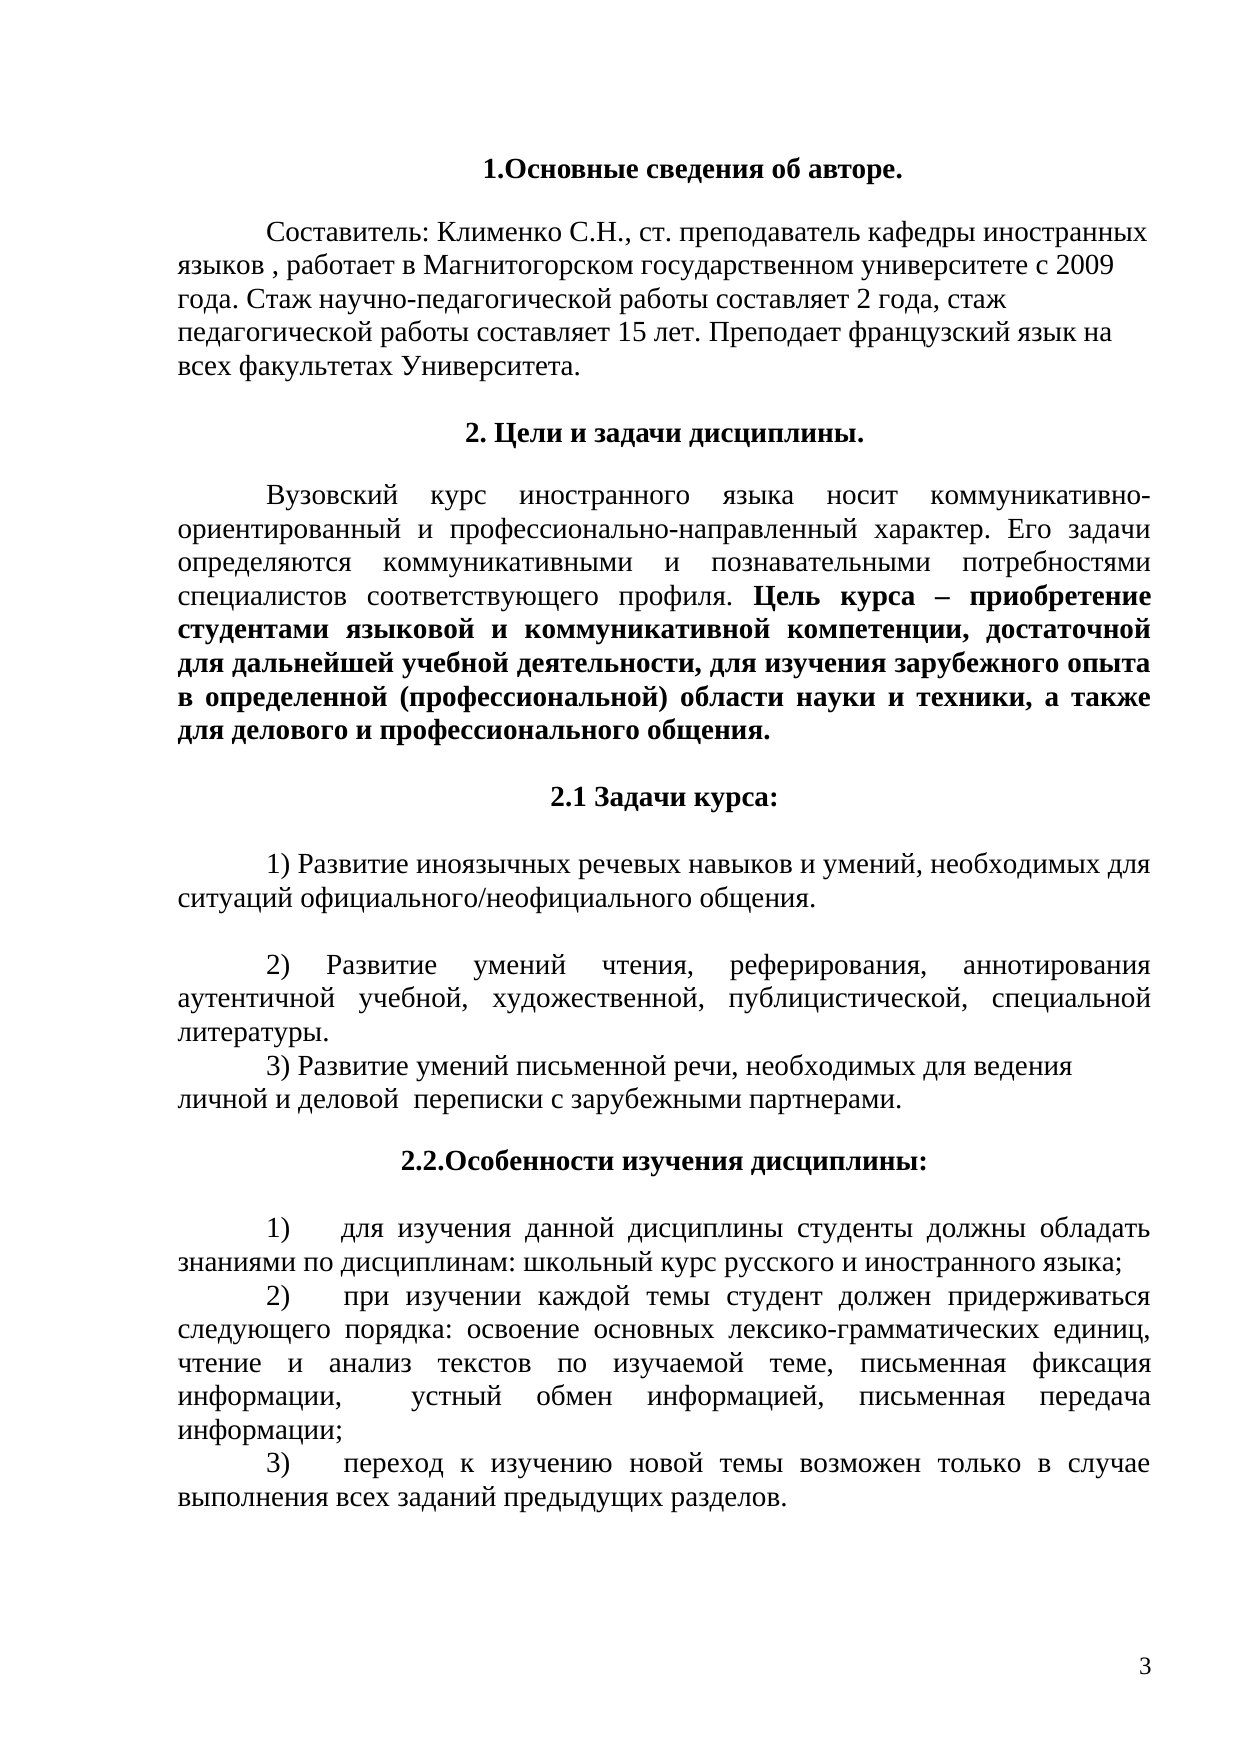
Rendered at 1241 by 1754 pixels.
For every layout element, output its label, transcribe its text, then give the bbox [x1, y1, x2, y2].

list переход к изучению новой темы возможен только в случае выполнения всех заданий предыдущих разделов. [177, 1445, 1152, 1512]
text 2.1 Задачи курса: [177, 779, 1152, 813]
text 3) Развитие умений письменной речи, необходимых для ведения личной и деловой переписки с зарубежными партнерами. [177, 1048, 1152, 1115]
text 2.2.Особенности изучения дисциплины: [177, 1143, 1152, 1177]
text 1) Развитие иноязычных речевых навыков и умений, необходимых для ситуаций официального/неофициального общения. [177, 846, 1152, 913]
text Вузовский курс иностранного языка носит коммуникативно-ориентированный и профессионально-направленный характер. Его задачи определяются коммуникативными и познавательными потребностями специалистов соответствующего профиля. Цель курса – приобретение студентами языковой и коммуникативной компетенции, достаточной для дальнейшей учебной деятельности, для изучения зарубежного опыта в определенной (профессиональной) области науки и техники, а также для делового и профессионального общения. [177, 477, 1152, 746]
list при изучении каждой темы студент должен придерживаться следующего порядка: освоение основных лексико-грамматических единиц, чтение и анализ текстов по изучаемой теме, письменная фиксация информации, устный обмен информацией, письменная передача информации; [177, 1278, 1152, 1445]
subtitle 1.Основные сведения об авторе. [233, 152, 1152, 185]
text 2) Развитие умений чтения, реферирования, аннотирования аутентичной учебной, художественной, публицистической, специальной литературы. [177, 947, 1152, 1048]
subtitle 2. Цели и задачи дисциплины. [177, 415, 1152, 449]
list для изучения данной дисциплины студенты должны обладать знаниями по дисциплинам: школьный курс русского и иностранного языка; [177, 1211, 1152, 1278]
text Составитель: Клименко С.Н., ст. преподаватель кафедры иностранных языков , работает в Магнитогорском государственном университете с 2009 года. Стаж научно-педагогической работы составляет 2 года, стаж педагогической работы составляет 15 лет. Преподает французский язык на всех факультетах Университета. [177, 214, 1152, 382]
